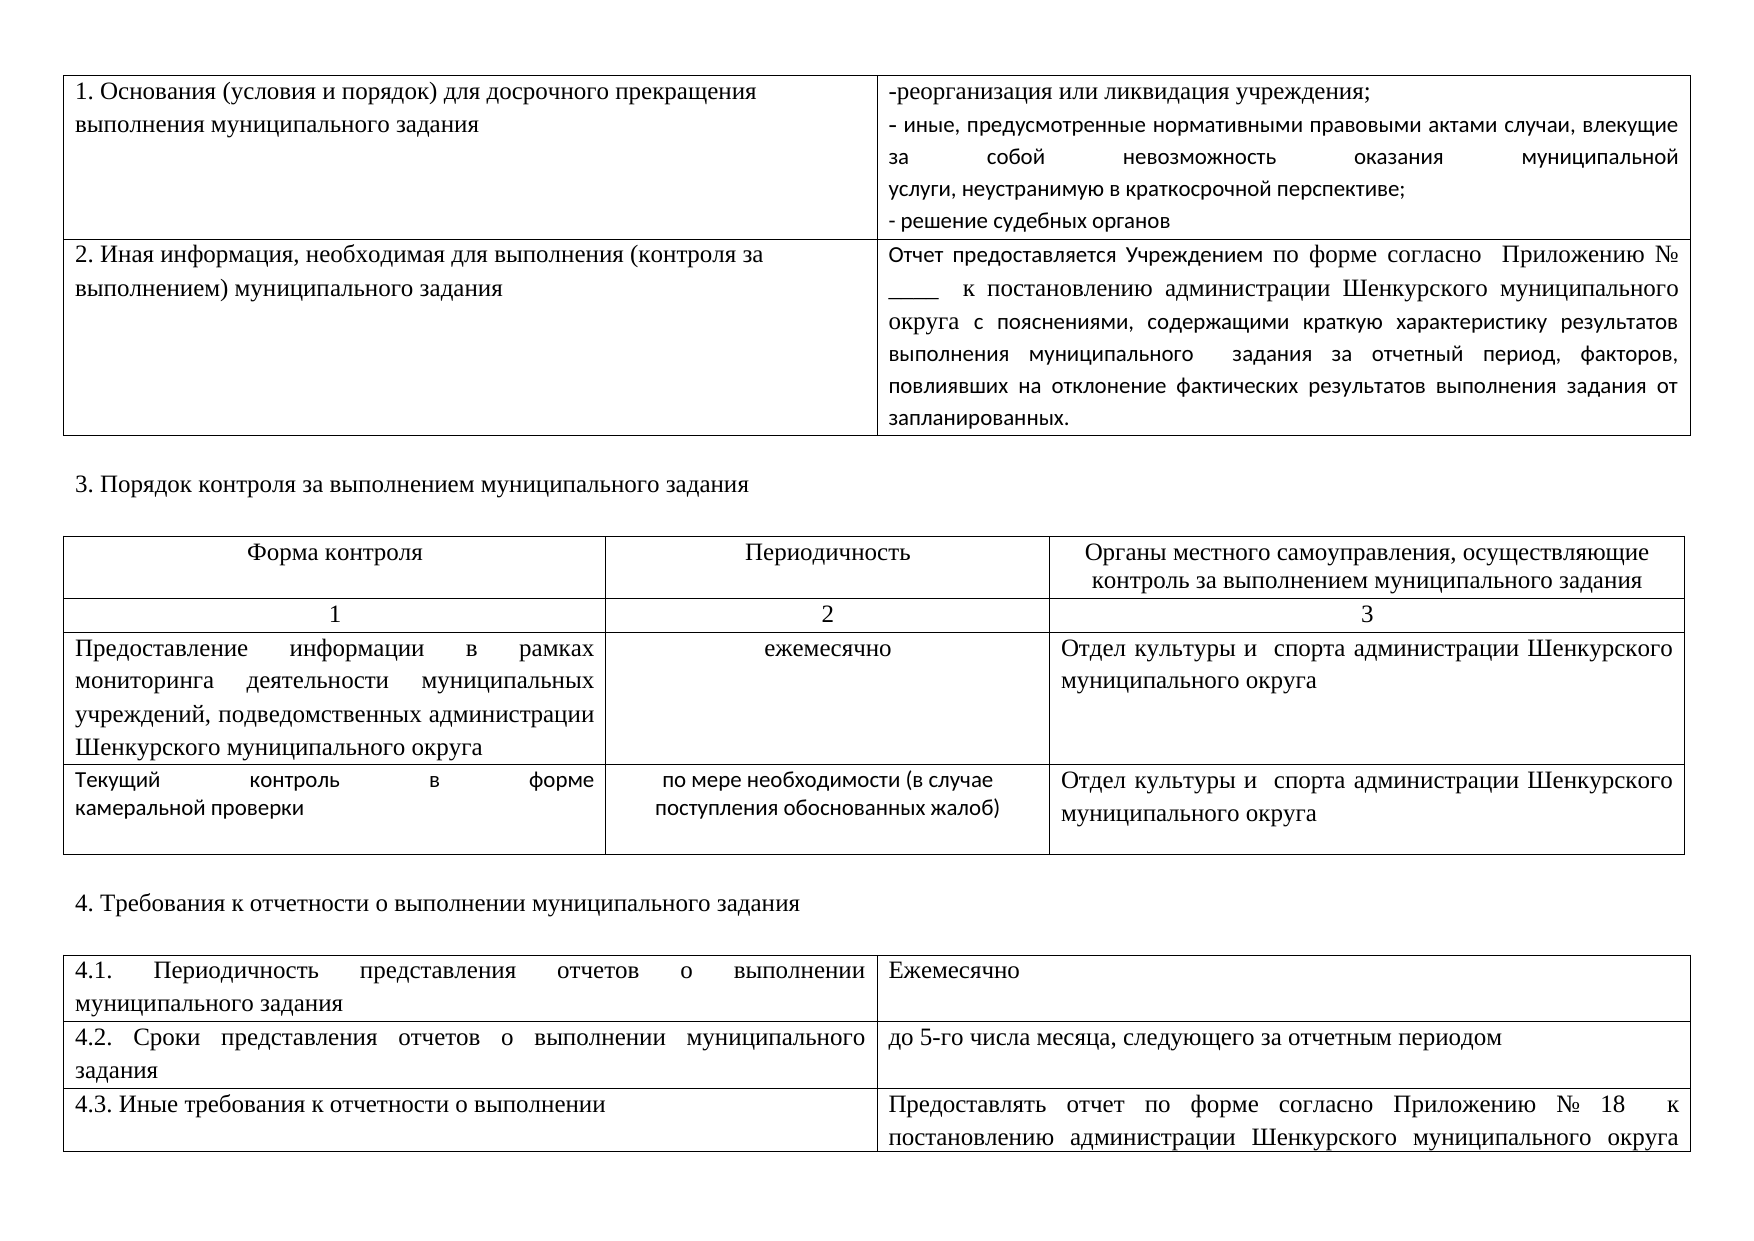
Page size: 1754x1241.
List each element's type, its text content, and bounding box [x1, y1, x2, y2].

table_cell до 5-го числа месяца, следующего за отчетным периодом [878, 1022, 1690, 1088]
table_cell Отчет предоставляется Учреждением по форме согласно Приложению № ____ к постановлению администрации Шенкурского муниципального округа с пояснениями, содержащими краткую характеристику результатов выполнения муниципального задания за отчетный период, факторов, повлиявших на отклонение фактических результатов выполнения задания от запланированных. [878, 240, 1690, 435]
table_header Органы местного самоуправления, осуществляющие контроль за выполнением муниципального задания [1050, 537, 1684, 598]
table_cell Предоставление информации в рамках мониторинга деятельности муниципальных учреждений, подведомственных администрации Шенкурского муниципального округа [64, 633, 605, 764]
table_cell 2 [606, 599, 1049, 632]
text 4. Требования к отчетности о выполнении муниципального задания [75, 888, 1679, 917]
table_header Форма контроля [64, 537, 605, 598]
table_cell 2. Иная информация, необходимая для выполнения (контроля за выполнением) муниципального задания [64, 240, 877, 435]
table_header 4.1. Периодичность представления отчетов о выполнении муниципального задания [64, 956, 877, 1021]
table_cell 4.2. Сроки представления отчетов о выполнении муниципального задания [64, 1022, 877, 1088]
table_cell Отдел культуры и спорта администрации Шенкурского муниципального округа [1050, 765, 1684, 854]
table_header Ежемесячно [878, 956, 1690, 1021]
table_cell 3 [1050, 599, 1684, 632]
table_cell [878, 1089, 1690, 1151]
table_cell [64, 1089, 877, 1151]
table_cell ежемесячно [606, 633, 1049, 764]
table_cell Отдел культуры и спорта администрации Шенкурского муниципального округа [1050, 633, 1684, 764]
table_header 1. Основания (условия и порядок) для досрочного прекращения выполнения муниципального задания [64, 76, 877, 238]
table_cell по мере необходимости (в случае поступления обоснованных жалоб) [606, 765, 1049, 854]
table_header Периодичность [606, 537, 1049, 598]
table_header -реорганизация или ликвидация учреждения; - иные, предусмотренные нормативными правовыми актами случаи, влекущие за собой невозможность оказания муниципальной услуги, неустранимую в краткосрочной перспективе; - решение судебных органов [878, 76, 1690, 238]
table_cell Текущий контроль в форме камеральной проверки [64, 765, 605, 854]
text 3. Порядок контроля за выполнением муниципального задания [75, 469, 1679, 498]
table_cell 1 [64, 599, 605, 632]
